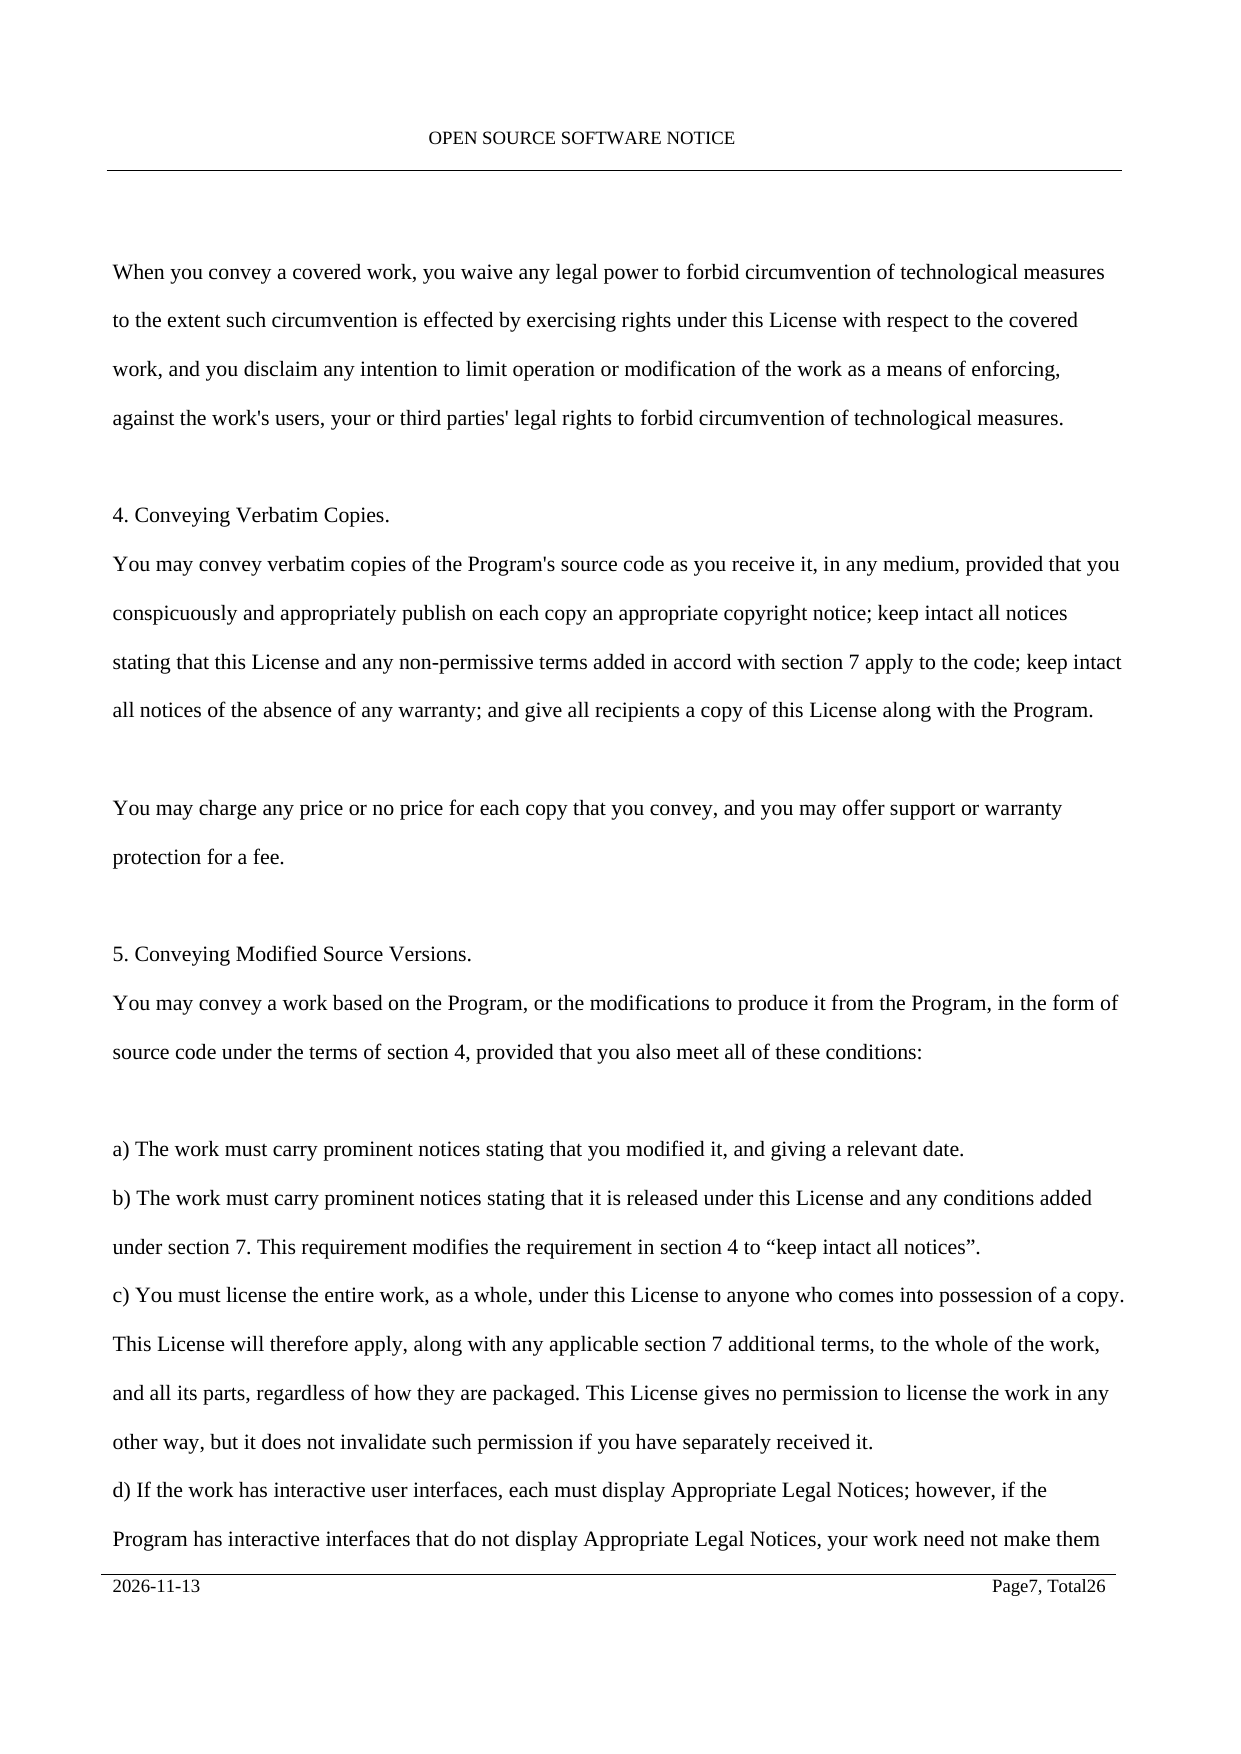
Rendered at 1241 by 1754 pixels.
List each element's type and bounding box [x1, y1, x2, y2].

text [112, 206, 1128, 1555]
